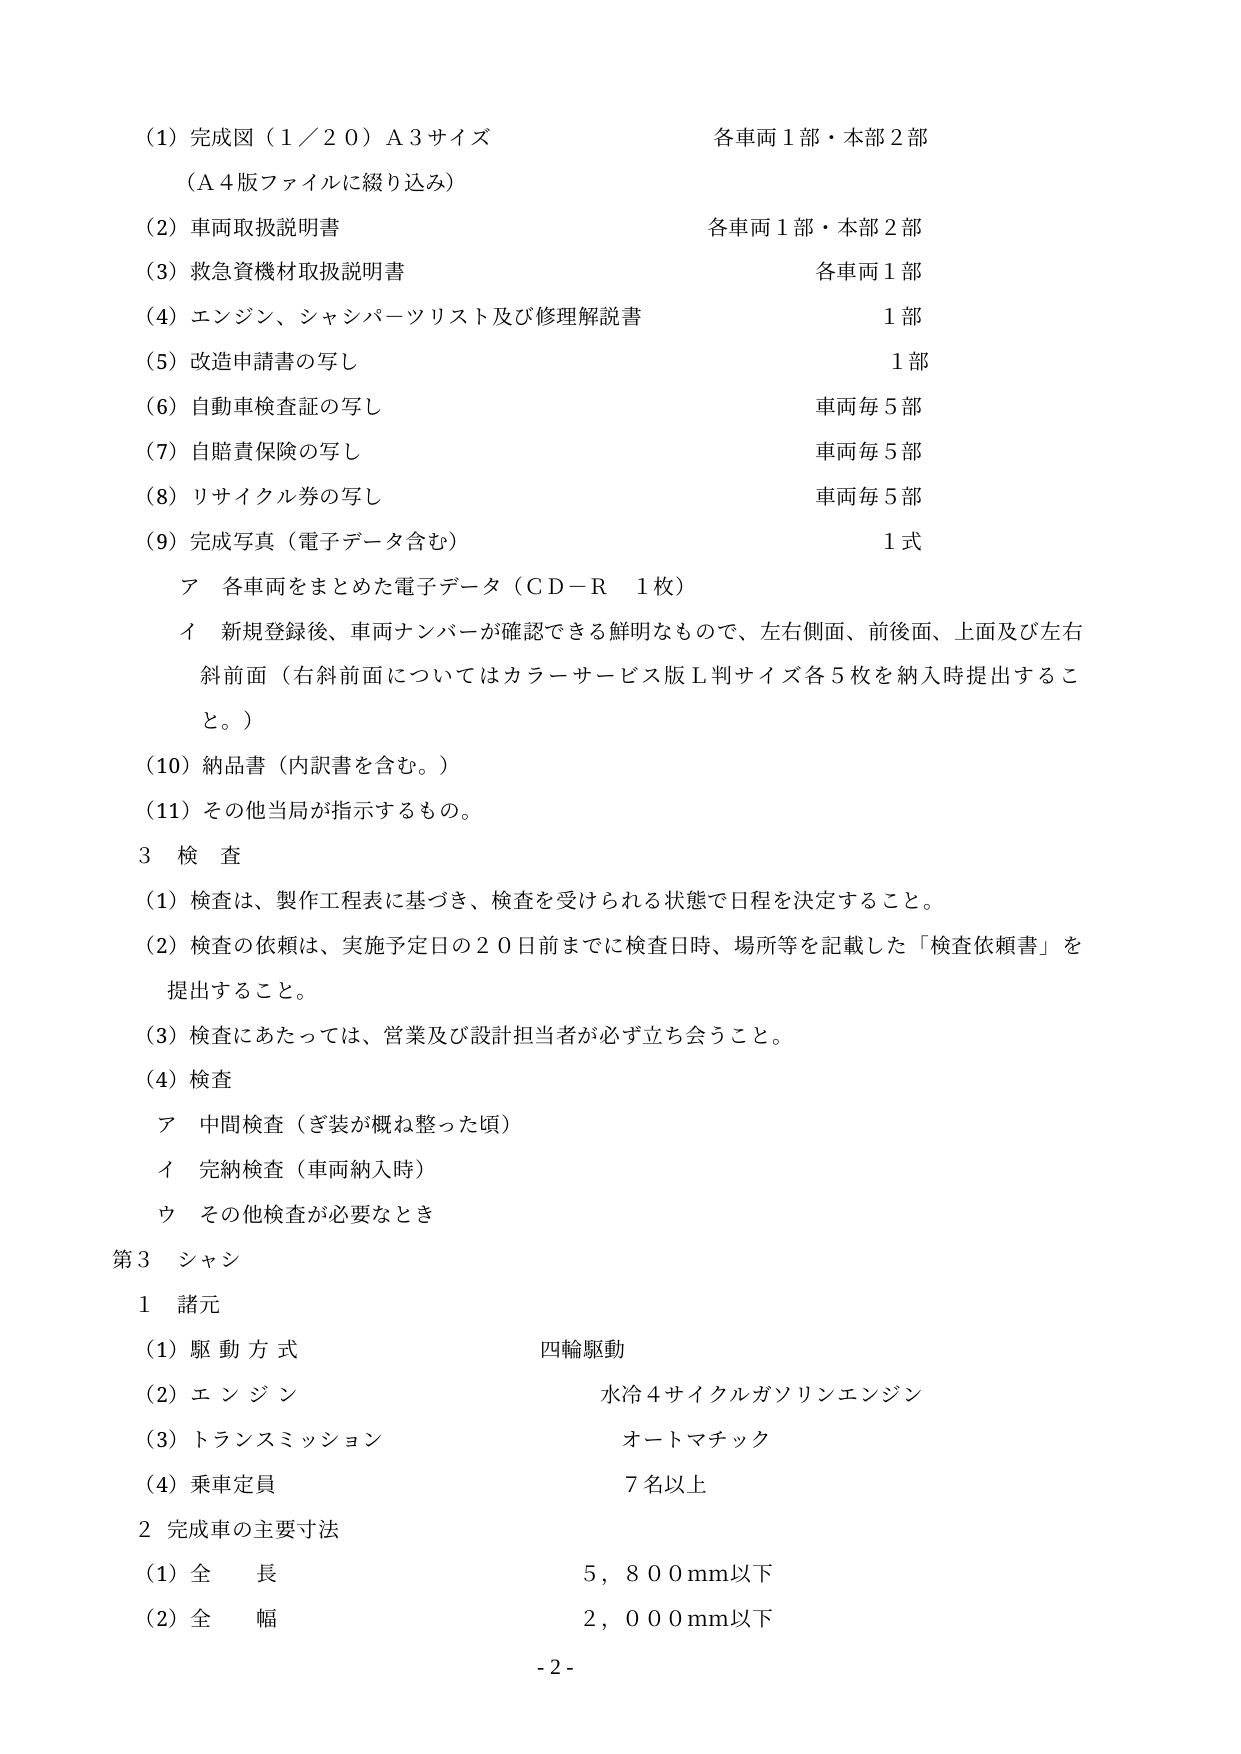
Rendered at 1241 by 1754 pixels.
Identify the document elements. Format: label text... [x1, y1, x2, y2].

text （3）検査にあたっては、営業及び設計担当者が必ず立ち会うこと。 [134, 1012, 1083, 1057]
text （1）完成図（１／２０）Ａ３サイズ 各車両１部・本部２部 [112, 114, 1083, 159]
text ２ 完成車の主要寸法 [112, 1506, 1083, 1550]
text イ 新規登録後、車両ナンバーが確認できる鮮明なもので、左右側面、前後面、上面及び左右斜前面（右斜前面についてはカラーサービス版Ｌ判サイズ各５枚を納入時提出すること。） [178, 608, 1083, 742]
text （Ａ４版ファイルに綴り込み） [112, 159, 1083, 203]
text （3）救急資機材取扱説明書 各車両１部 [112, 248, 1083, 293]
text （4）検査 [134, 1057, 1083, 1101]
text （4）エンジン、シャシパ－ツリスト及び修理解説書 １部 [112, 293, 1083, 338]
text （11）その他当局が指示するもの。 [112, 787, 1083, 832]
text （5）改造申請書の写し １部 [112, 338, 1083, 383]
text （1）駆動方式 四輪駆動 [112, 1326, 1083, 1371]
text （2）検査の依頼は、実施予定日の２０日前までに検査日時、場所等を記載した「検査依頼書」を提出すること。 [134, 922, 1083, 1012]
text （4）乗車定員 ７名以上 [112, 1461, 1083, 1506]
text （1）検査は、製作工程表に基づき、検査を受けられる状態で日程を決定すること。 [112, 877, 1083, 922]
text ウ その他検査が必要なとき [156, 1191, 1083, 1236]
text （2）エンジン 水冷４サイクルガソリンエンジン [112, 1371, 1083, 1416]
text （9）完成写真（電子データ含む） １式 [112, 518, 1083, 563]
text （3）トランスミッション オートマチック [112, 1416, 1083, 1461]
text ア 中間検査（ぎ装が概ね整った頃） [156, 1101, 1083, 1146]
text １ 諸元 [112, 1281, 1083, 1326]
text （10）納品書（内訳書を含む。） [112, 742, 1083, 787]
text （8）リサイクル券の写し 車両毎５部 [112, 473, 1083, 518]
text ア 各車両をまとめた電子データ（ＣＤ－Ｒ １枚） [112, 563, 1083, 608]
text （1）全長 ５，８００ｍｍ以下 [112, 1550, 1083, 1595]
text ３ 検 査 [112, 832, 1083, 877]
text （2）車両取扱説明書 各車両１部・本部２部 [112, 203, 1083, 248]
text 第３ シャシ [112, 1236, 1083, 1281]
text （2）全幅 ２，０００ｍｍ以下 [112, 1595, 1083, 1640]
text （6）自動車検査証の写し 車両毎５部 [112, 383, 1083, 428]
text イ 完納検査（車両納入時） [156, 1146, 1083, 1191]
text （7）自賠責保険の写し 車両毎５部 [112, 428, 1083, 473]
